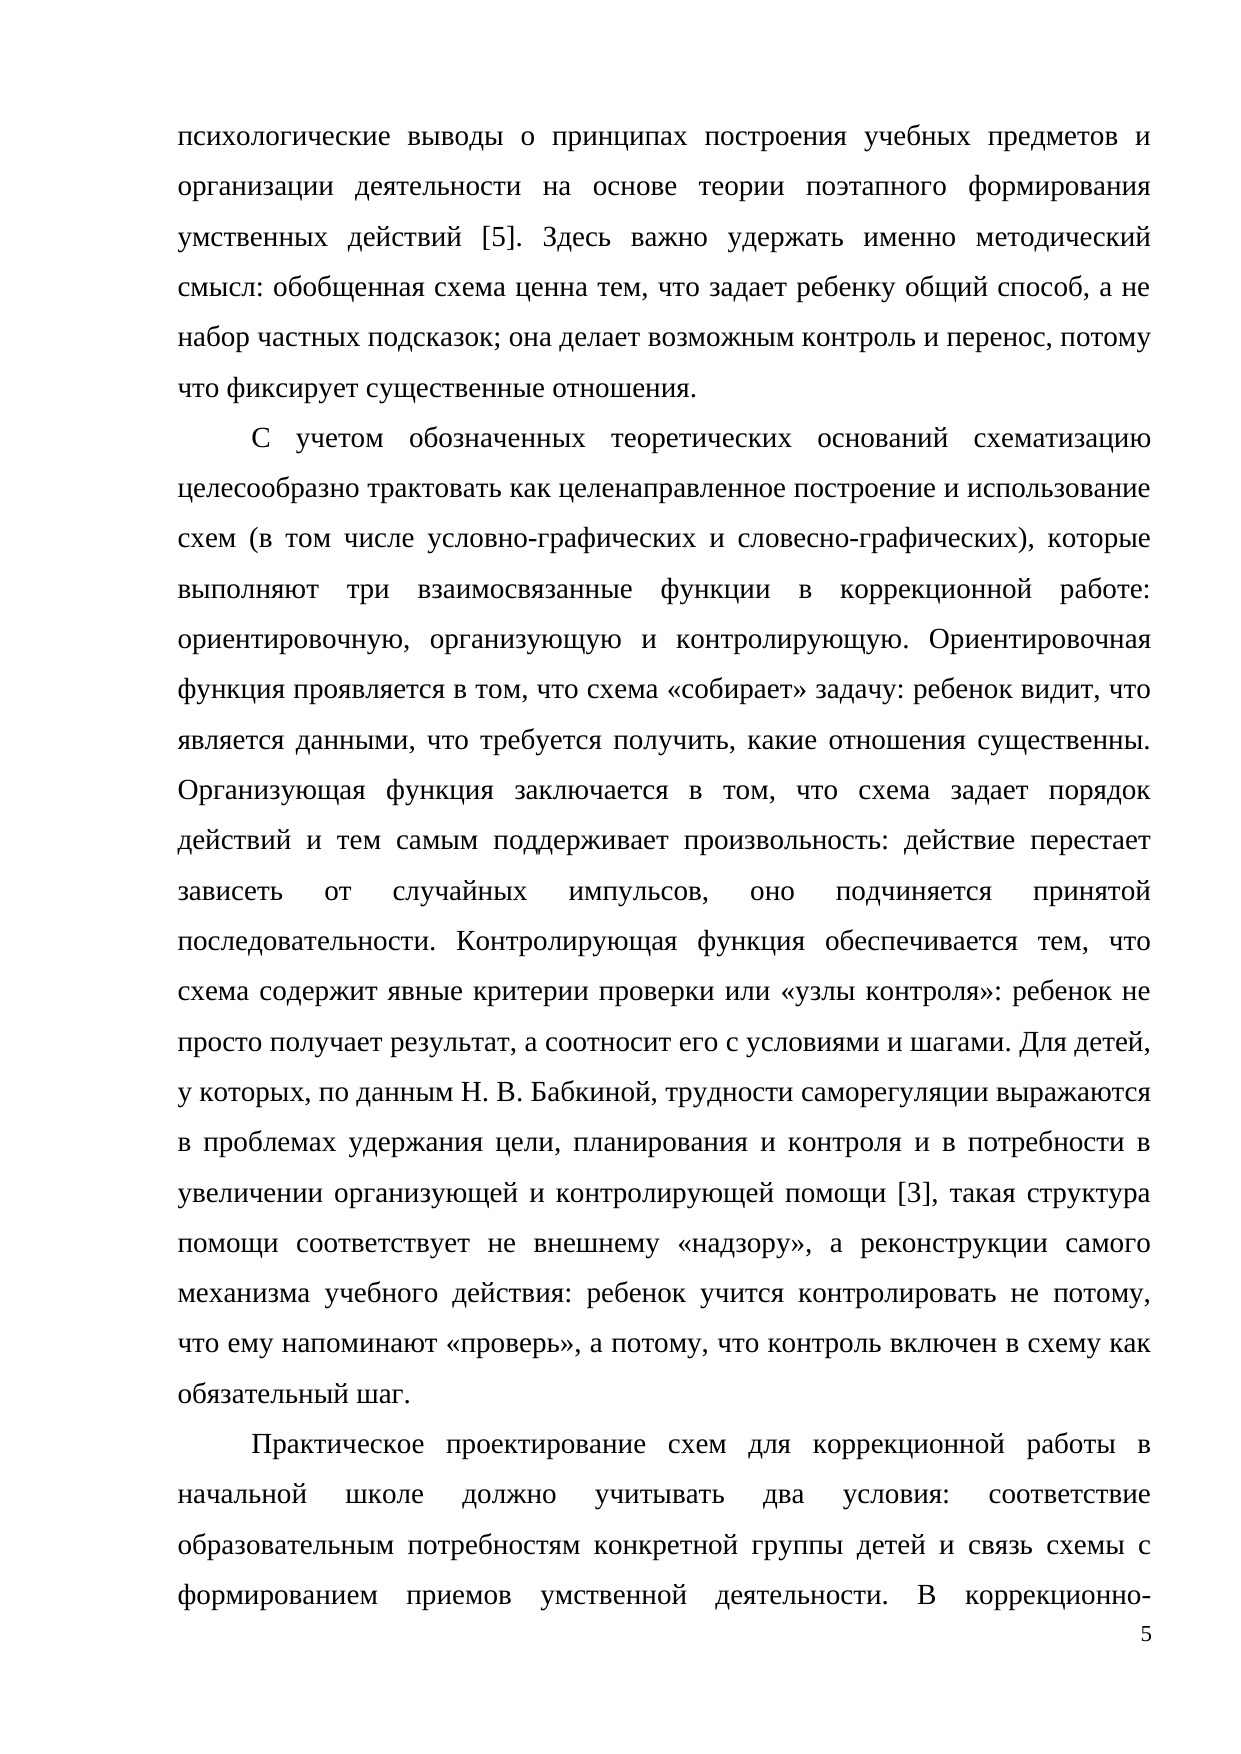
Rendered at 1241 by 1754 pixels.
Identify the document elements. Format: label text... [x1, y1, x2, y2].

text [177, 1426, 1152, 1611]
text С учетом обозначенных теоретических оснований схематизацию целесообразно трактовать как целенаправленное построение и использование схем (в том числе условно-графических и словесно-графических), которые выполняют три взаимосвязанные функции в коррекционной работе: ориентировочную, организующую и контролирующую. Ориентировочная функция проявляется в том, что схема «собирает» задачу: ребенок видит, что является данными, что требуется получить, какие отношения существенны. Организующая функция заключается в том, что схема задает порядок действий и тем самым поддерживает произвольность: действие перестает зависеть от случайных импульсов, оно подчиняется принятой последовательности. Контролирующая функция обеспечивается тем, что схема содержит явные критерии проверки или «узлы контроля»: ребенок не просто получает результат, а соотносит его с условиями и шагами. Для детей, у которых, по данным Н. В. Бабкиной, трудности саморегуляции выражаются в проблемах удержания цели, планирования и контроля и в потребности в увеличении организующей и контролирующей помощи [3], такая структура помощи соответствует не внешнему «надзору», а реконструкции самого механизма учебного действия: ребенок учится контролировать не потому, что ему напоминают «проверь», а потому, что контроль включен в схему как обязательный шаг. [177, 420, 1152, 1409]
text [177, 118, 1152, 403]
